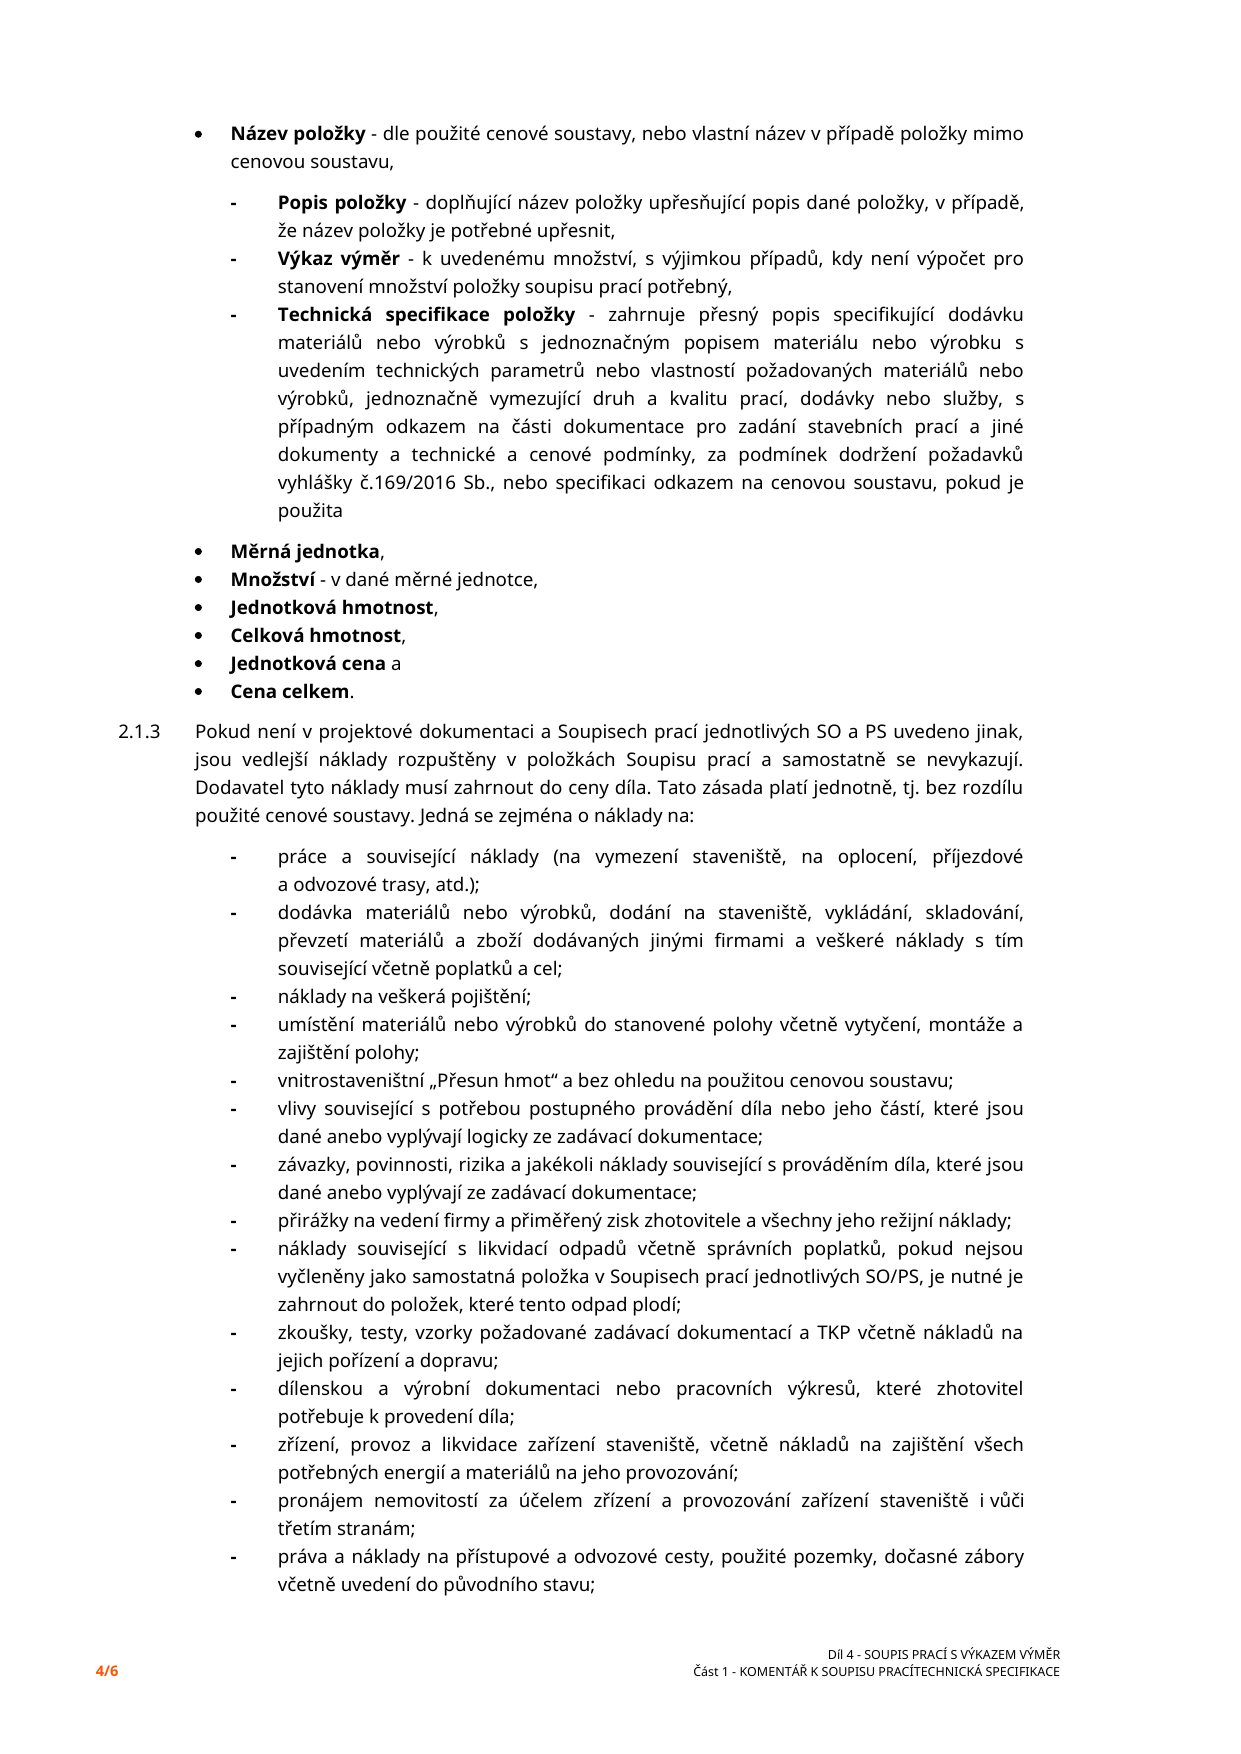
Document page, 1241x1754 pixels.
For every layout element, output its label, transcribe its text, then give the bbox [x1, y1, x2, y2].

text zkoušky, testy, vzorky požadované zadávací dokumentací a TKP včetně nákladů na jejich pořízení a dopravu; [230, 1319, 1024, 1373]
text zřízení, provoz a likvidace zařízení staveniště, včetně nákladů na zajištění všech potřebných energií a materiálů na jeho provozování; [230, 1432, 1024, 1485]
text Popis položky - doplňující název položky upřesňující popis dané položky, v případě, že název položky je potřebné upřesnit, [230, 189, 1024, 243]
text závazky, povinnosti, rizika a jakékoli náklady související s prováděním díla, které jsou dané anebo vyplývají ze zadávací dokumentace; [230, 1151, 1024, 1205]
text umístění materiálů nebo výrobků do stanovené polohy včetně vytyčení, montáže a zajištění polohy; [230, 1011, 1024, 1065]
text Cena celkem. [195, 678, 1024, 703]
text Měrná jednotka, [195, 538, 1024, 563]
text náklady související s likvidací odpadů včetně správních poplatků, pokud nejsou vyčleněny jako samostatná položka v Soupisech prací jednotlivých SO/PS, je nutné je zahrnout do položek, které tento odpad plodí; [230, 1235, 1024, 1317]
text přirážky na vedení firmy a přiměřený zisk zhotovitele a všechny jeho režijní náklady; [230, 1207, 1024, 1233]
text vnitrostaveništní „Přesun hmot“ a bez ohledu na použitou cenovou soustavu; [230, 1067, 1024, 1093]
text Výkaz výměr - k uvedenému množství, s výjimkou případů, kdy není výpočet pro stanovení množství položky soupisu prací potřebný, [230, 245, 1024, 299]
text Množství - v dané měrné jednotce, [195, 566, 1024, 591]
text Pokud není v projektové dokumentaci a Soupisech prací jednotlivých SO a PS uvedeno jinak, jsou vedlejší náklady rozpuštěny v položkách Soupisu prací a samostatně se nevykazují. Dodavatel tyto náklady musí zahrnout do ceny díla. Tato zásada platí jednotně, tj. bez rozdílu použité cenové soustavy. Jedná se zejména o náklady na: [118, 718, 1024, 828]
text Jednotková hmotnost, [195, 594, 1024, 619]
text práva a náklady na přístupové a odvozové cesty, použité pozemky, dočasné zábory včetně uvedení do původního stavu; [230, 1544, 1024, 1597]
text Název položky - dle použité cenové soustavy, nebo vlastní název v případě položky mimo cenovou soustavu, [195, 121, 1024, 174]
text náklady na veškerá pojištění; [230, 983, 1024, 1009]
text Jednotková cena a [195, 650, 1024, 676]
text dílenskou a výrobní dokumentaci nebo pracovních výkresů, které zhotovitel potřebuje k provedení díla; [230, 1376, 1024, 1429]
text vlivy související s potřebou postupného provádění díla nebo jeho částí, které jsou dané anebo vyplývají logicky ze zadávací dokumentace; [230, 1095, 1024, 1149]
text Technická specifikace položky - zahrnuje přesný popis specifikující dodávku materiálů nebo výrobků s jednoznačným popisem materiálu nebo výrobku s uvedením technických parametrů nebo vlastností požadovaných materiálů nebo výrobků, jednoznačně vymezující druh a kvalitu prací, dodávky nebo služby, s případným odkazem na části dokumentace pro zadání stavebních prací a jiné dokumenty a technické a cenové podmínky, za podmínek dodržení požadavků vyhlášky č.169/2016 Sb., nebo specifikaci odkazem na cenovou soustavu, pokud je použita [230, 301, 1024, 523]
text pronájem nemovitostí za účelem zřízení a provozování zařízení staveniště i vůči třetím stranám; [230, 1488, 1024, 1541]
text dodávka materiálů nebo výrobků, dodání na staveniště, vykládání, skladování, převzetí materiálů a zboží dodávaných jinými firmami a veškeré náklady s tím související včetně poplatků a cel; [230, 899, 1024, 981]
text Celková hmotnost, [195, 622, 1024, 647]
text práce a související náklady (na vymezení staveniště, na oplocení, příjezdové a odvozové trasy, atd.); [230, 843, 1024, 897]
